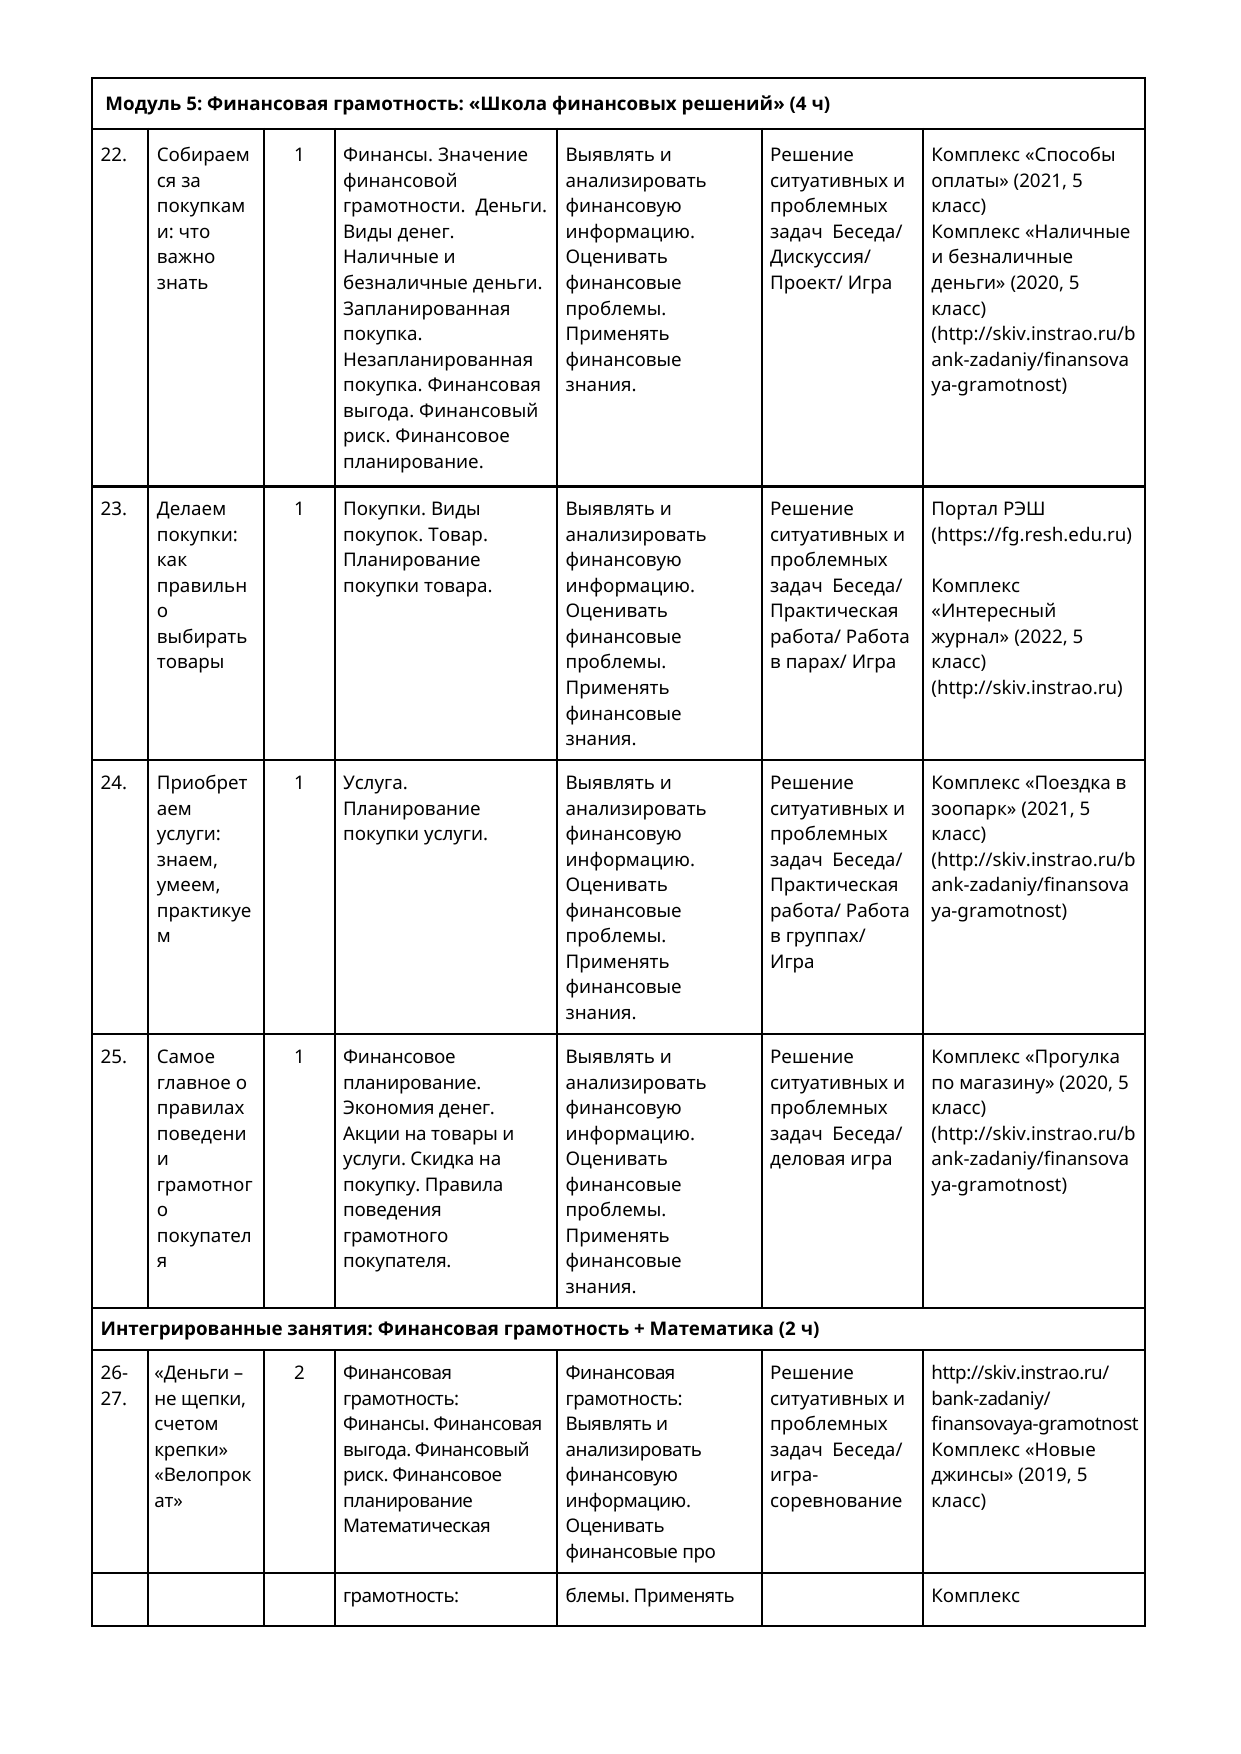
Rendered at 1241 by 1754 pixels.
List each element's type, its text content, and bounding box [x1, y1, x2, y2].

table_cell 1 [265, 130, 334, 485]
table_cell «Деньги – не щепки, счетом крепки» «Велопрокат» [149, 1351, 263, 1572]
table_cell 22. [93, 130, 147, 485]
table_cell Модуль 5: Финансовая грамотность: «Школа финансовых решений» (4 ч) [93, 79, 1144, 128]
table_cell Приобретаем услуги: знаем, умеем, практикуем [149, 761, 263, 1033]
table_cell Решение ситуативных и проблемных задач Беседа/ Практическая работа/ Работа в группах/ Игра [763, 761, 922, 1033]
table_cell Комплекс «Прогулка по магазину» (2020, 5 класс) (http://skiv.instrao.ru/bank-zadaniy/finansovaya-gramotnost) [924, 1035, 1144, 1307]
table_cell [558, 1574, 761, 1625]
table_cell 1 [265, 488, 334, 759]
table_cell Интегрированные занятия: Финансовая грамотность + Математика (2 ч) [93, 1309, 1144, 1349]
table_cell Покупки. Виды покупок. Товар. Планирование покупки товара. [336, 488, 556, 759]
table_cell 1 [265, 761, 334, 1033]
table_cell [149, 1574, 263, 1625]
table_cell Выявлять и анализировать финансовую информацию. Оценивать финансовые проблемы. Применять финансовые знания. [558, 761, 761, 1033]
table_cell Решение ситуативных и проблемных задач Беседа/ игра- соревнование [763, 1351, 922, 1572]
table_cell Выявлять и анализировать финансовую информацию. Оценивать финансовые проблемы. Применять финансовые знания. [558, 1035, 761, 1307]
table_cell Решение ситуативных и проблемных задач Беседа/ Практическая работа/ Работа в парах/ Игра [763, 488, 922, 759]
table_cell Решение ситуативных и проблемных задач Беседа/ деловая игра [763, 1035, 922, 1307]
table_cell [924, 1574, 1144, 1625]
table_cell 26-27. [93, 1351, 147, 1572]
table_cell [763, 1574, 922, 1625]
table_cell Портал РЭШ (https://fg.resh.edu.ru) Комплекс «Интересный журнал» (2022, 5 класс) (http://skiv.instrao.ru) [924, 488, 1144, 759]
table_cell Делаем покупки: как правильно выбирать товары [149, 488, 263, 759]
table_cell Финансовое планирование. Экономия денег. Акции на товары и услуги. Скидка на покупку. Правила поведения грамотного покупателя. [336, 1035, 556, 1307]
table_cell http://skiv.instrao.ru/bank-zadaniy/finansovaya-gramotnost Комплекс «Новые джинсы» (2019, 5 класс) [924, 1351, 1144, 1572]
table_cell Финансовая грамотность: Выявлять и анализировать финансовую информацию. Оценивать финансовые про [558, 1351, 761, 1572]
table_cell [265, 1574, 334, 1625]
table_cell 24. [93, 761, 147, 1033]
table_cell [336, 1574, 556, 1625]
table_cell 25. [93, 1035, 147, 1307]
table_cell Решение ситуативных и проблемных задач Беседа/ Дискуссия/ Проект/ Игра [763, 130, 922, 485]
table_cell Собираемся за покупками: что важно знать [149, 130, 263, 485]
table_cell [93, 1574, 147, 1625]
table_cell 23. [93, 488, 147, 759]
table_cell Финансовая грамотность: Финансы. Финансовая выгода. Финансовый риск. Финансовое планирование Математическая [336, 1351, 556, 1572]
table_cell Комплекс «Поездка в зоопарк» (2021, 5 класс) (http://skiv.instrao.ru/bank-zadaniy/finansovaya-gramotnost) [924, 761, 1144, 1033]
table_cell 1 [265, 1035, 334, 1307]
table_cell Услуга. Планирование покупки услуги. [336, 761, 556, 1033]
table_cell Комплекс «Способы оплаты» (2021, 5 класс) Комплекс «Наличные и безналичные деньги» (2020, 5 класс) (http://skiv.instrao.ru/bank-zadaniy/finansovaya-gramotnost) [924, 130, 1144, 485]
table_cell Финансы. Значение финансовой грамотности. Деньги. Виды денег. Наличные и безналичные деньги. Запланированная покупка. Незапланированная покупка. Финансовая выгода. Финансовый риск. Финансовое планирование. [336, 130, 556, 485]
table_cell Выявлять и анализировать финансовую информацию. Оценивать финансовые проблемы. Применять финансовые знания. [558, 130, 761, 485]
table_cell 2 [265, 1351, 334, 1572]
table_cell Самое главное о правилах поведении грамотного покупателя [149, 1035, 263, 1307]
table_cell Выявлять и анализировать финансовую информацию. Оценивать финансовые проблемы. Применять финансовые знания. [558, 488, 761, 759]
